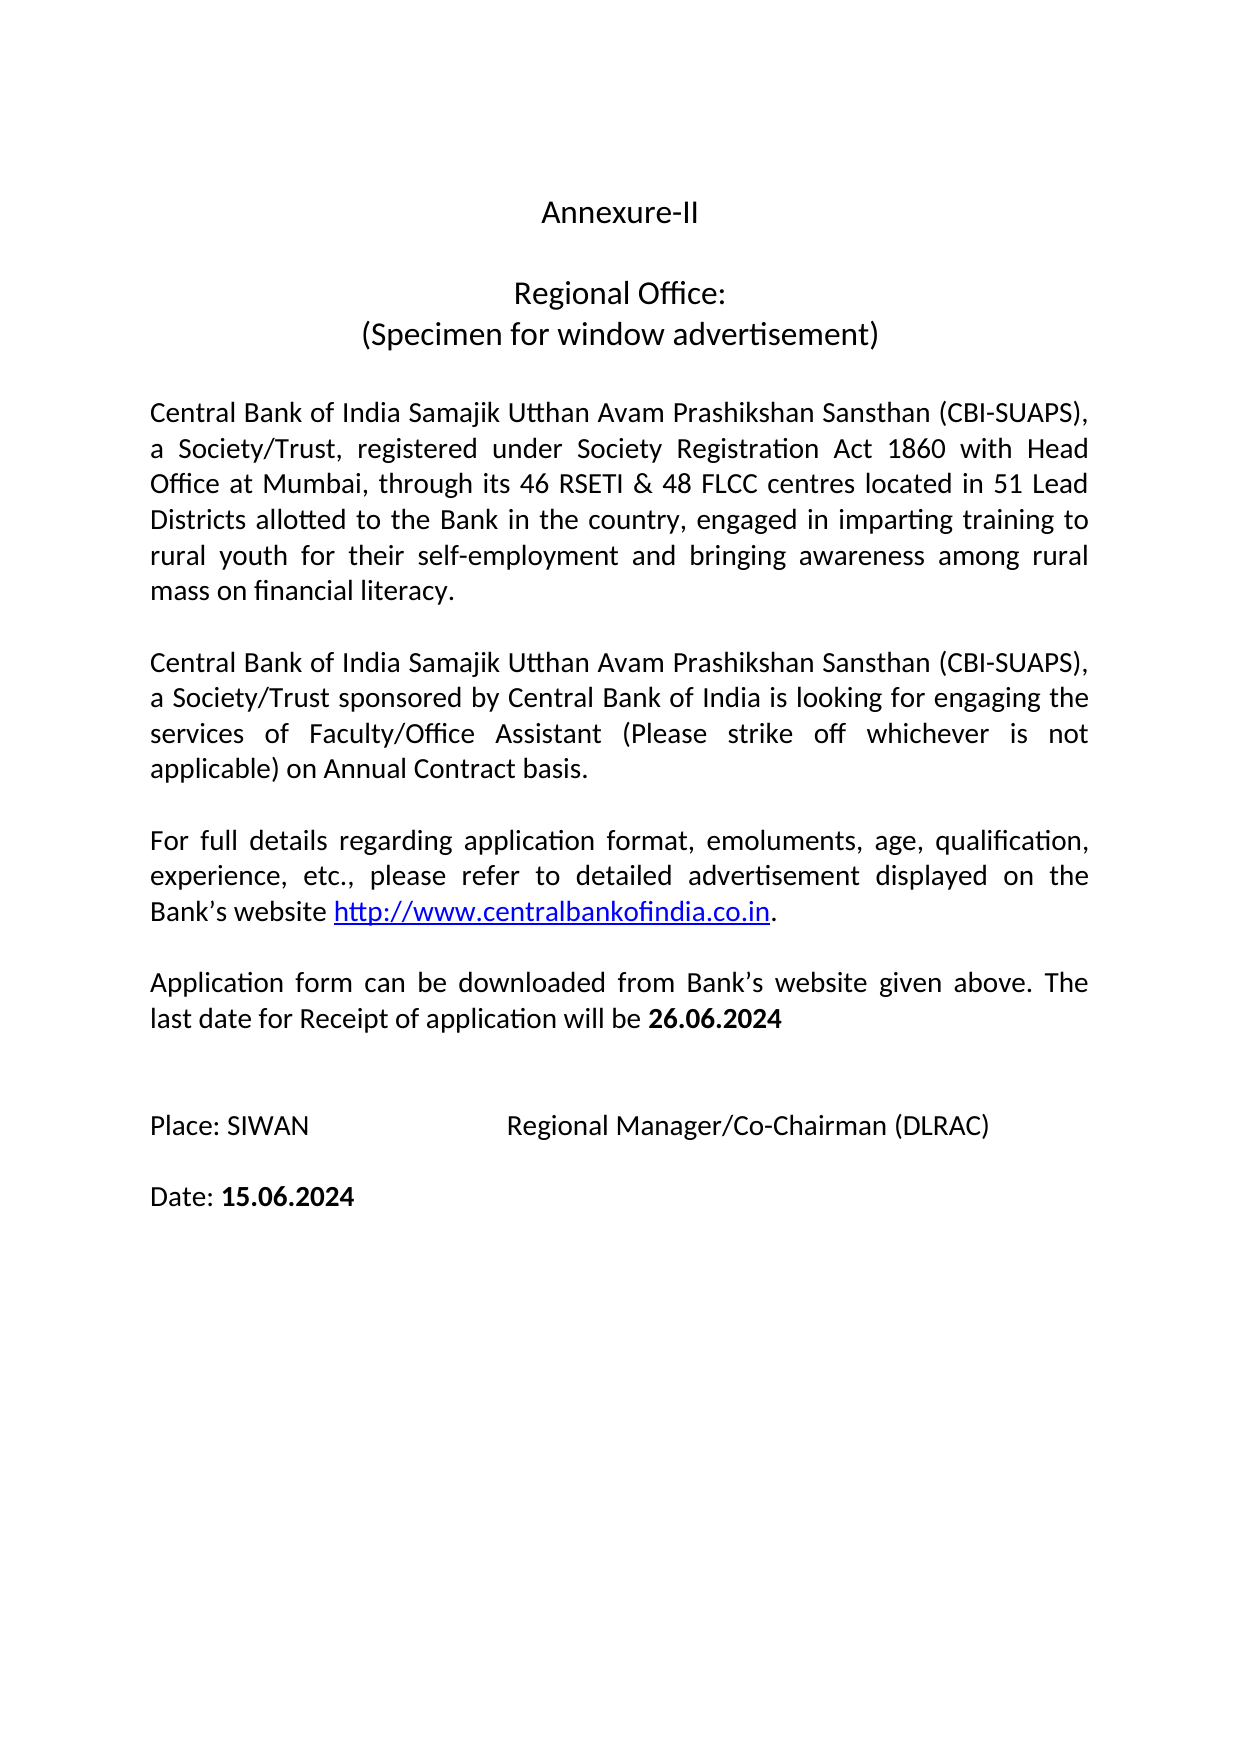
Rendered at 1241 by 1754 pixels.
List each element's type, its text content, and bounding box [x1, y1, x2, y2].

text For full details regarding application format, emoluments, age, qualification, experience, etc., please refer to detailed advertisement displayed on the Bank’s website http://www.centralbankofindia.co.in. [150, 822, 1090, 929]
text (Specimen for window advertisement) [150, 313, 1090, 354]
text Central Bank of India Samajik Utthan Avam Prashikshan Sansthan (CBI-SUAPS), a Society/Trust, registered under Society Registration Act 1860 with Head Office at Mumbai, through its 46 RSETI & 48 FLCC centres located in 51 Lead Districts allotted to the Bank in the country, engaged in imparting training to rural youth for their self-employment and bringing awareness among rural mass on financial literacy. [150, 394, 1090, 608]
text Central Bank of India Samajik Utthan Avam Prashikshan Sansthan (CBI-SUAPS), a Society/Trust sponsored by Central Bank of India is looking for engaging the services of Faculty/Office Assistant (Please strike off whichever is not applicable) on Annual Contract basis. [150, 644, 1090, 786]
text Regional Office: [150, 272, 1090, 313]
text Date: 15.06.2024 [150, 1178, 1090, 1214]
text Annexure-II [150, 150, 1090, 231]
text Application form can be downloaded from Bank’s website given above. The last date for Receipt of application will be 26.06.2024 [150, 964, 1090, 1036]
text Place: SIWAN Regional Manager/Co-Chairman (DLRAC) [150, 1107, 1090, 1142]
